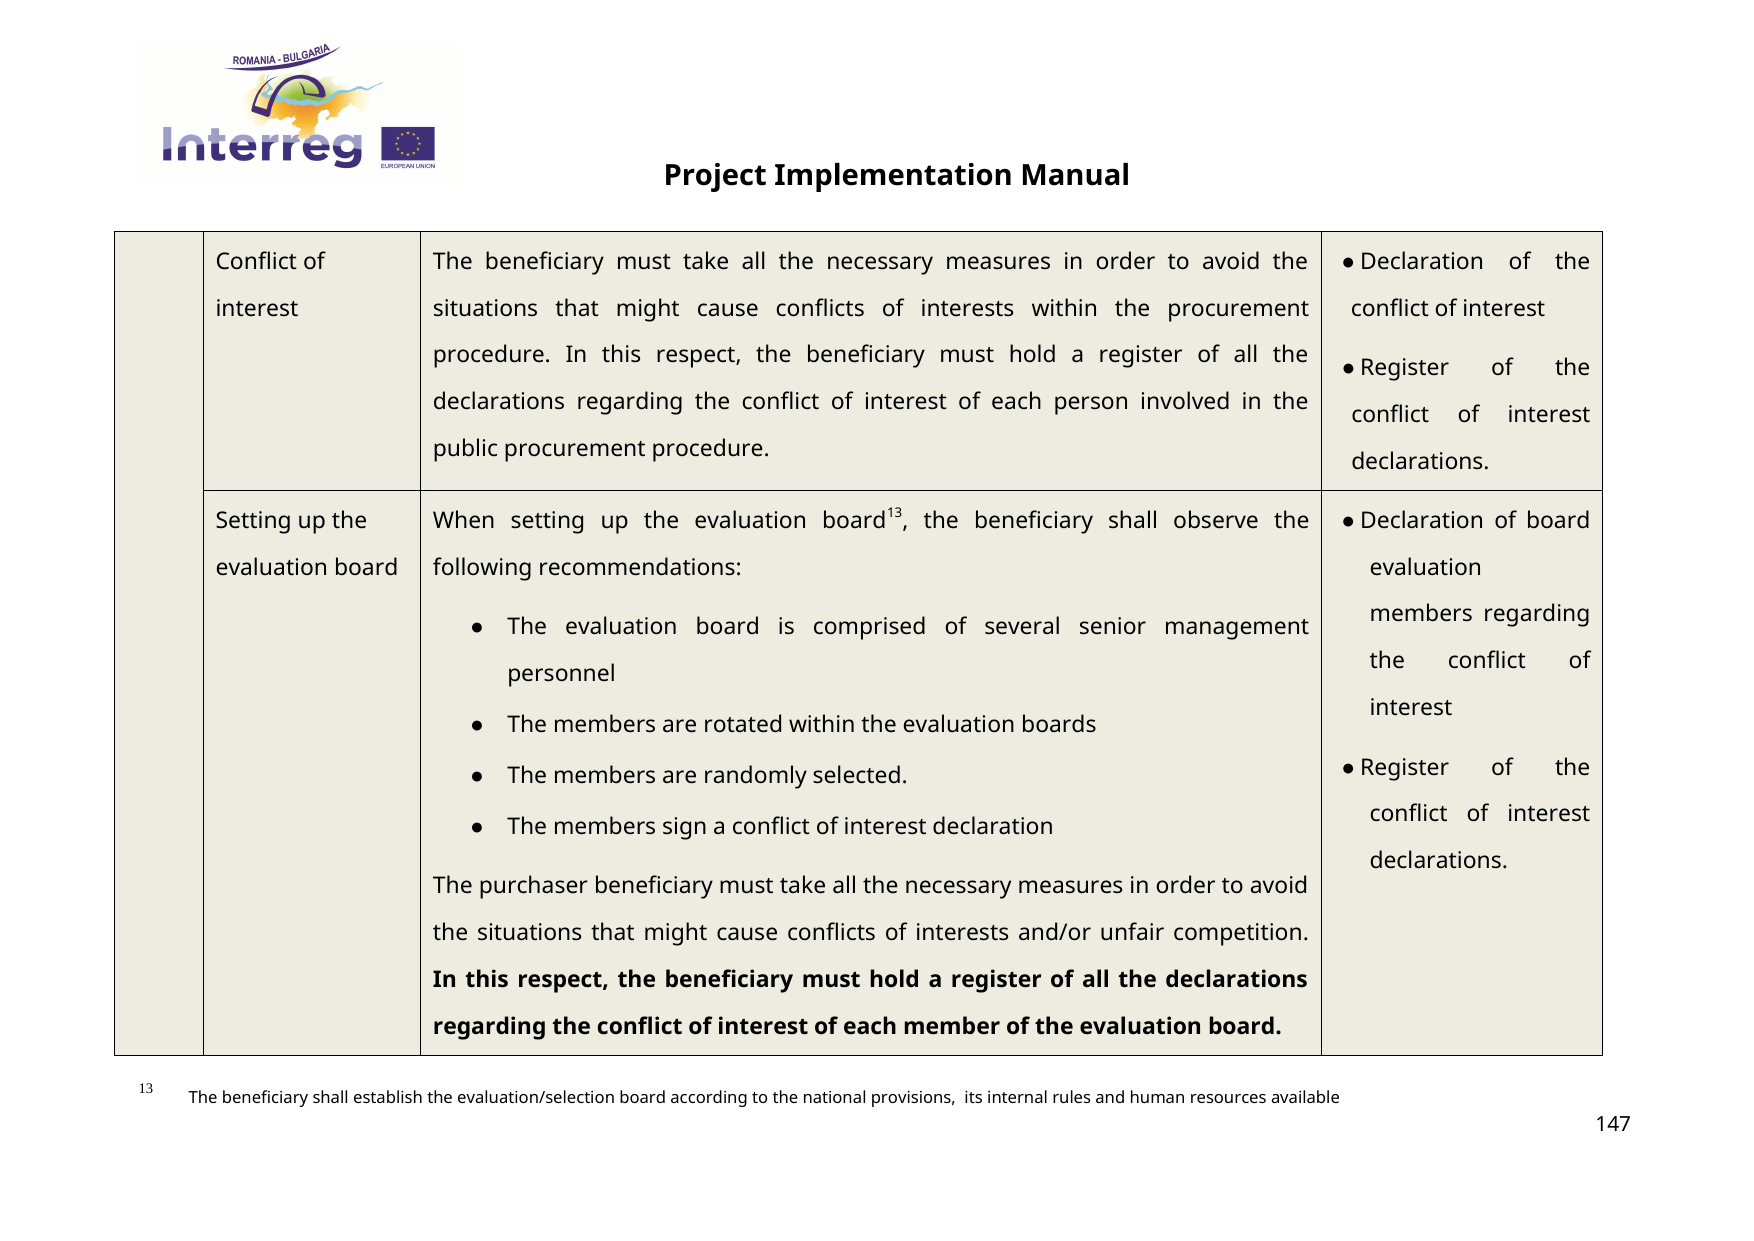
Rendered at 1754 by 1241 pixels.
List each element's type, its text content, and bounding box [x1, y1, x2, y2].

picture [138, 44, 461, 185]
table_cell The beneficiary must take all the necessary measures in order to avoid the situations that might cause conflicts of interests within the procurement procedure. In this respect, the beneficiary must hold a register of all the declarations regarding the conflict of interest of each person involved in the public procurement procedure. [421, 232, 1321, 490]
table_cell Declaration of board evaluation members regarding the conflict of interest Register of the conflict of interest declarations. [1322, 491, 1602, 1055]
table_cell Setting up the evaluation board [204, 491, 420, 1055]
table_cell Declaration of the conflict of interest Register of the conflict of interest declarations. [1322, 232, 1602, 490]
table_cell Conflict of interest [204, 232, 420, 490]
